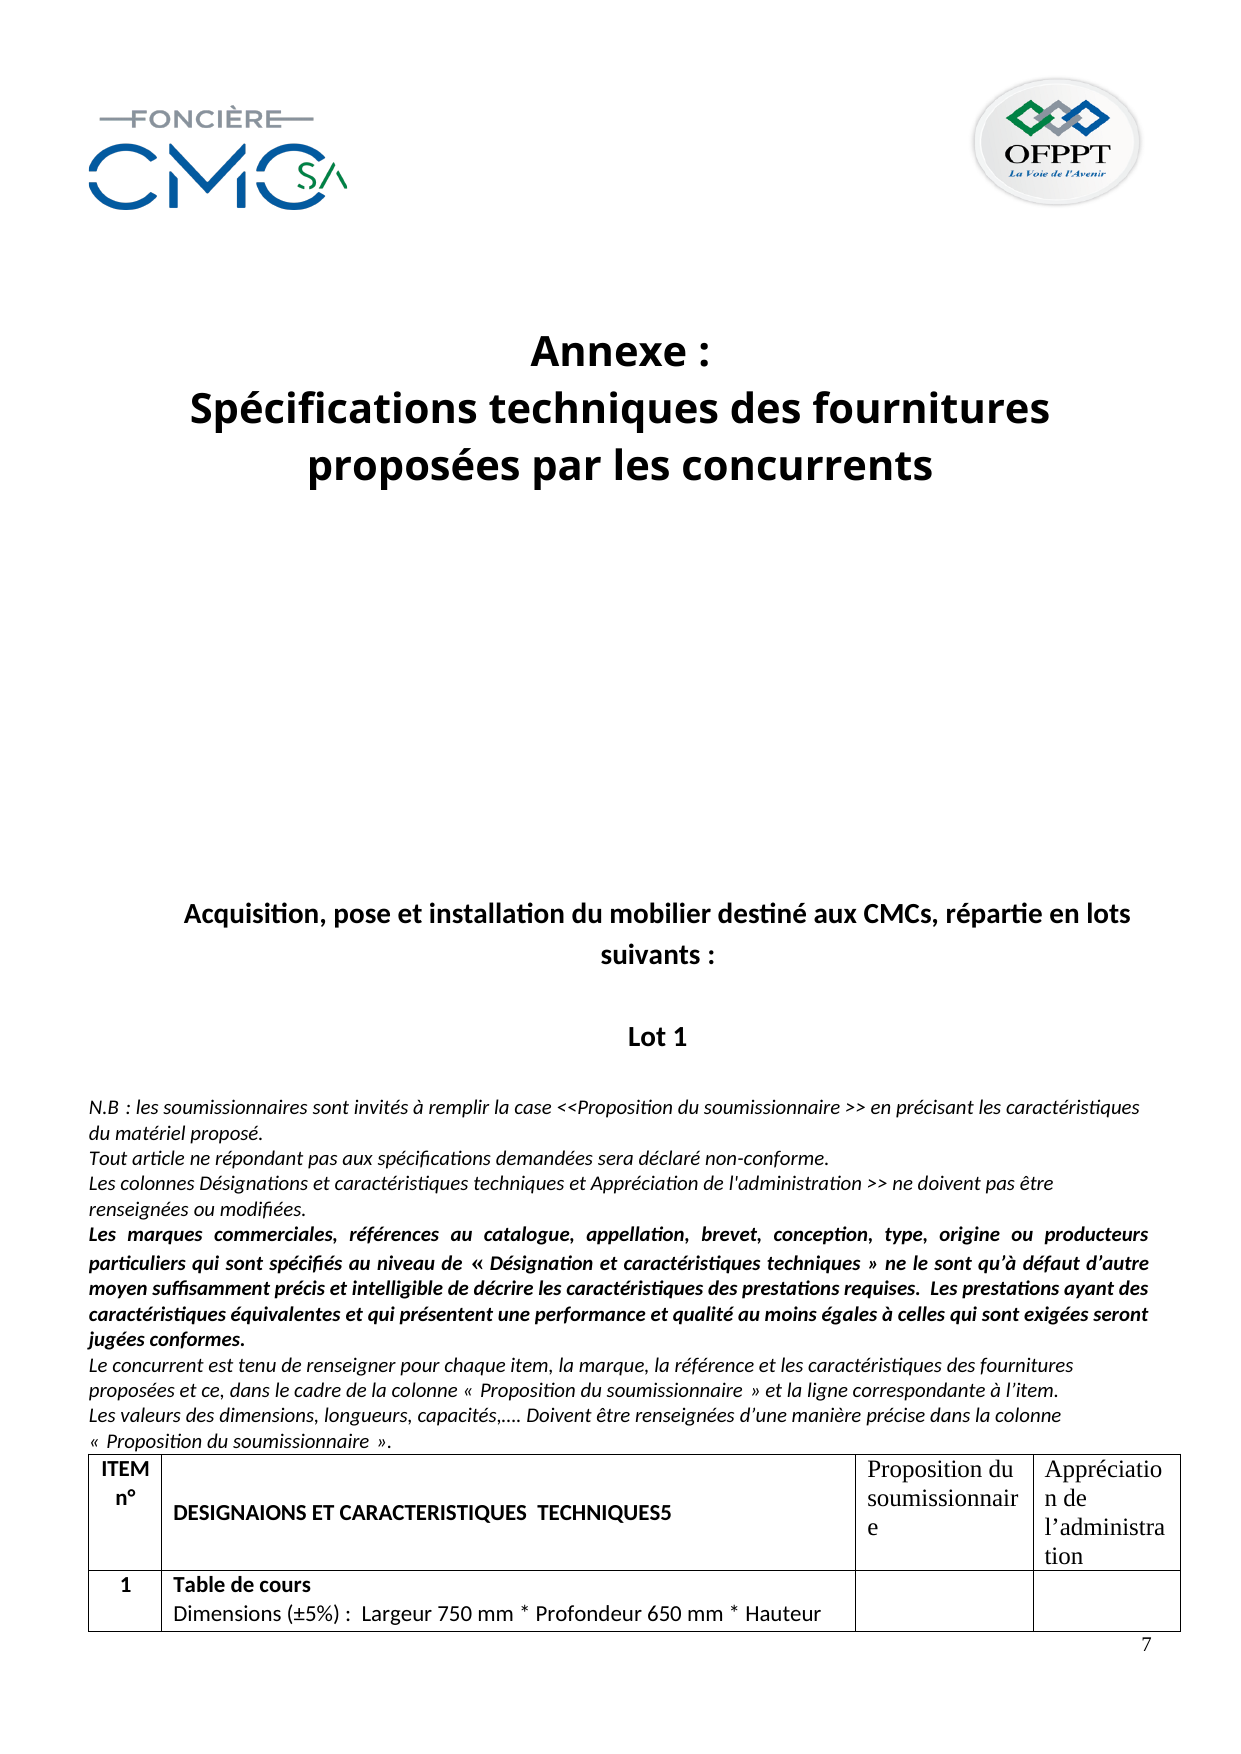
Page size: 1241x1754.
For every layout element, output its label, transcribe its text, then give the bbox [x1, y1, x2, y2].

text Annexe : [89, 322, 1152, 379]
text Acquisition, pose et installation du mobilier destiné aux CMCs, répartie en lots suivants : [164, 895, 1152, 972]
text Tout article ne répondant pas aux spécifications demandées sera déclaré non-conforme. [89, 1145, 1152, 1171]
text Le concurrent est tenu de renseigner pour chaque item, la marque, la référence et les caractéristiques des fournitures proposées et ce, dans le cadre de la colonne « Proposition du soumissionnaire » et la ligne correspondante à l’item. [89, 1352, 1152, 1403]
table_header DESIGNAIONS ET CARACTERISTIQUES TECHNIQUES5 [162, 1455, 855, 1569]
table_cell 1 [89, 1571, 161, 1631]
text Lot 1 [164, 1018, 1152, 1053]
table_cell [1034, 1571, 1180, 1631]
text Spécifications techniques des fournitures proposées par les concurrents [89, 379, 1152, 492]
text Les marques commerciales, références au catalogue, appellation, brevet, conception, type, origine ou producteurs particuliers qui sont spécifiés au niveau de « Désignation et caractéristiques techniques » ne le sont qu’à défaut d’autre moyen suffisamment précis et intelligible de décrire les caractéristiques des prestations requises. Les prestations ayant des caractéristiques équivalentes et qui présentent une performance et qualité au moins égales à celles qui sont exigées seront jugées conformes. [89, 1221, 1152, 1352]
table_header Appréciation de l’administration [1034, 1455, 1180, 1569]
table_cell [856, 1571, 1033, 1631]
text N.B : les soumissionnaires sont invités à remplir la case <<Proposition du soumissionnaire >> en précisant les caractéristiques du matériel proposé. [89, 1094, 1152, 1145]
text Les valeurs des dimensions, longueurs, capacités,…. Doivent être renseignées d’une manière précise dans la colonne « Proposition du soumissionnaire ». [89, 1403, 1152, 1453]
picture [88, 105, 348, 210]
table_header Proposition du soumissionnaire [856, 1455, 1033, 1569]
table_header ITEM n° [89, 1455, 161, 1569]
text Les colonnes Désignations et caractéristiques techniques et Appréciation de l'administration >> ne doivent pas être renseignées ou modifiées. [89, 1171, 1152, 1221]
picture [967, 73, 1147, 210]
